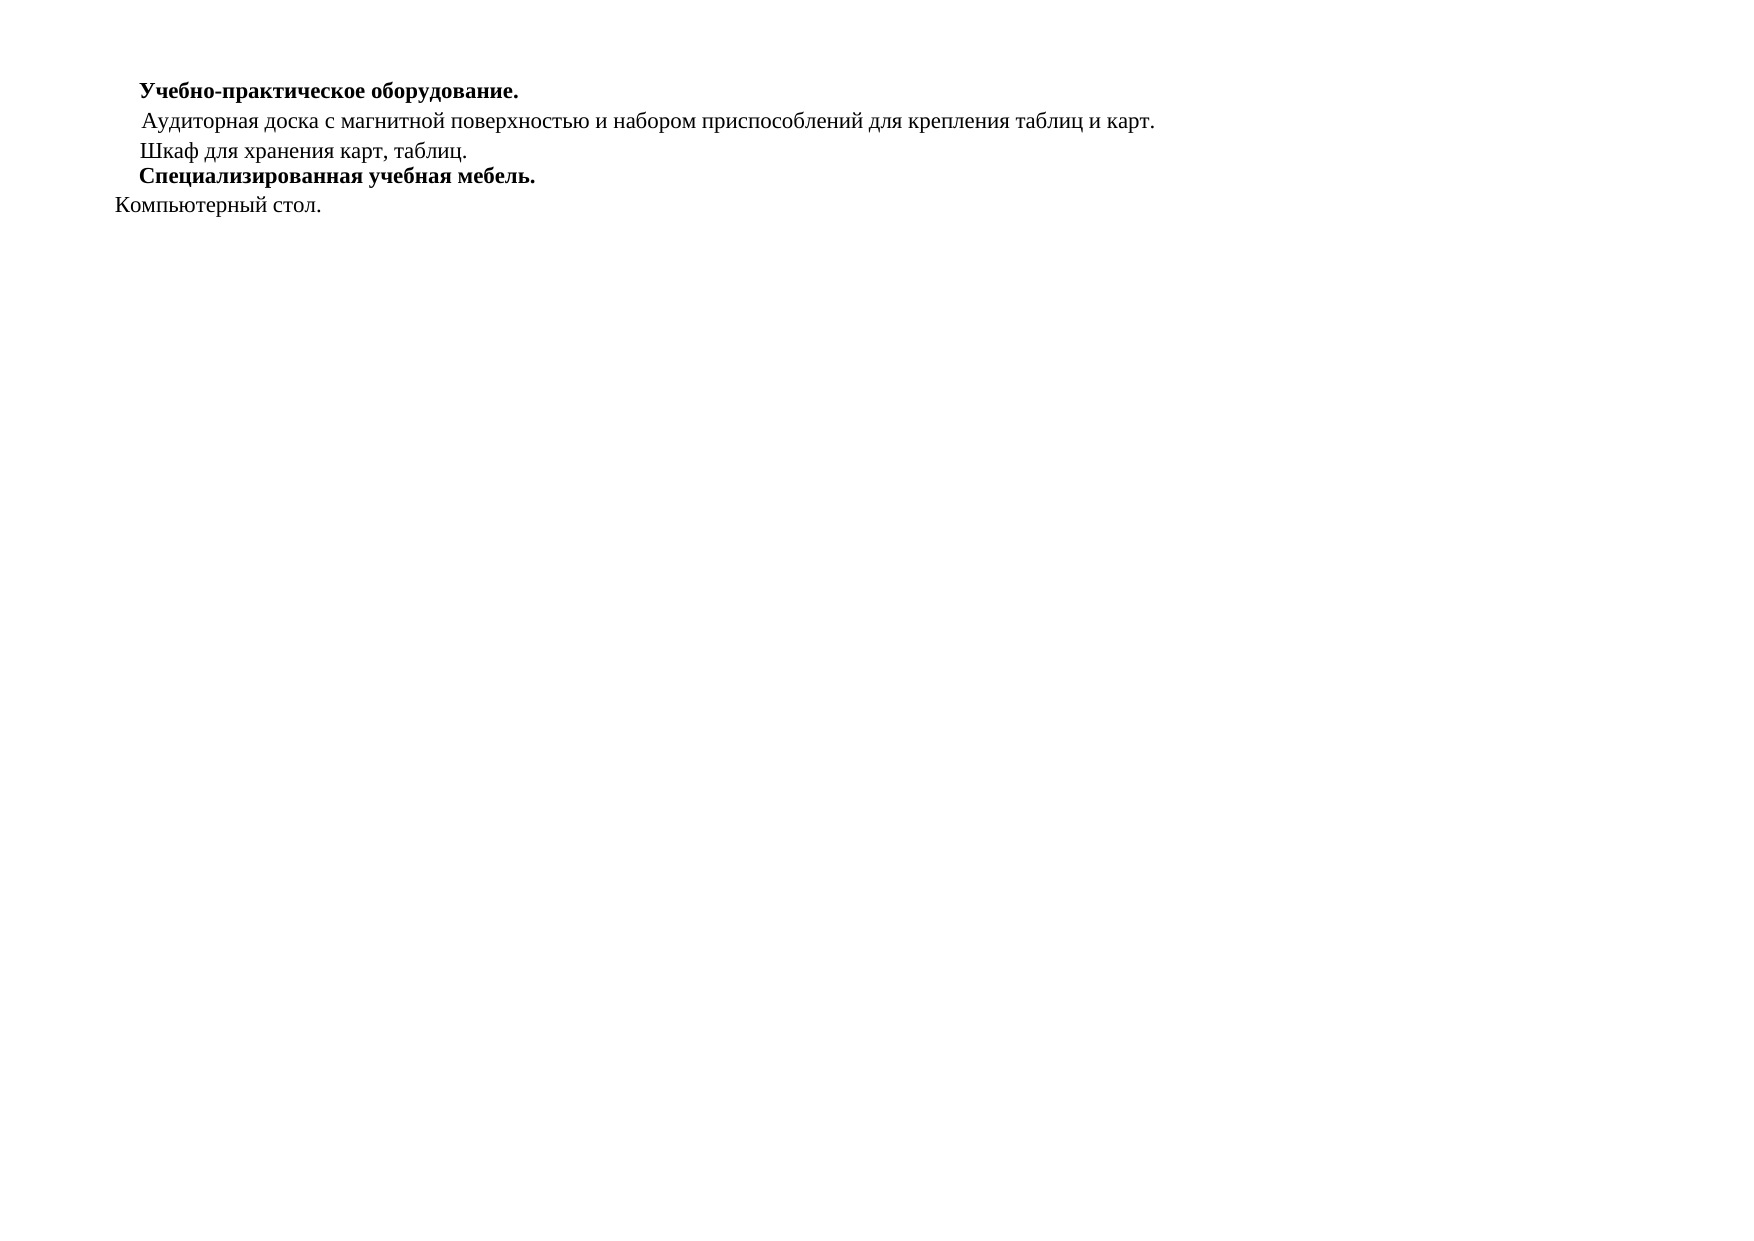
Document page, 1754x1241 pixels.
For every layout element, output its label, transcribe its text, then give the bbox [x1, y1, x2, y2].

text Компьютерный стол. [77, 194, 1679, 217]
list Аудиторная доска с магнитной поверхностью и набором приспособлений для крепления таблиц и карт. [75, 105, 1677, 135]
list Шкаф для хранения карт, таблиц. [75, 135, 1679, 165]
list Учебно-практическое оборудование. [75, 75, 1679, 105]
list Специализированная учебная мебель. [75, 165, 1679, 188]
